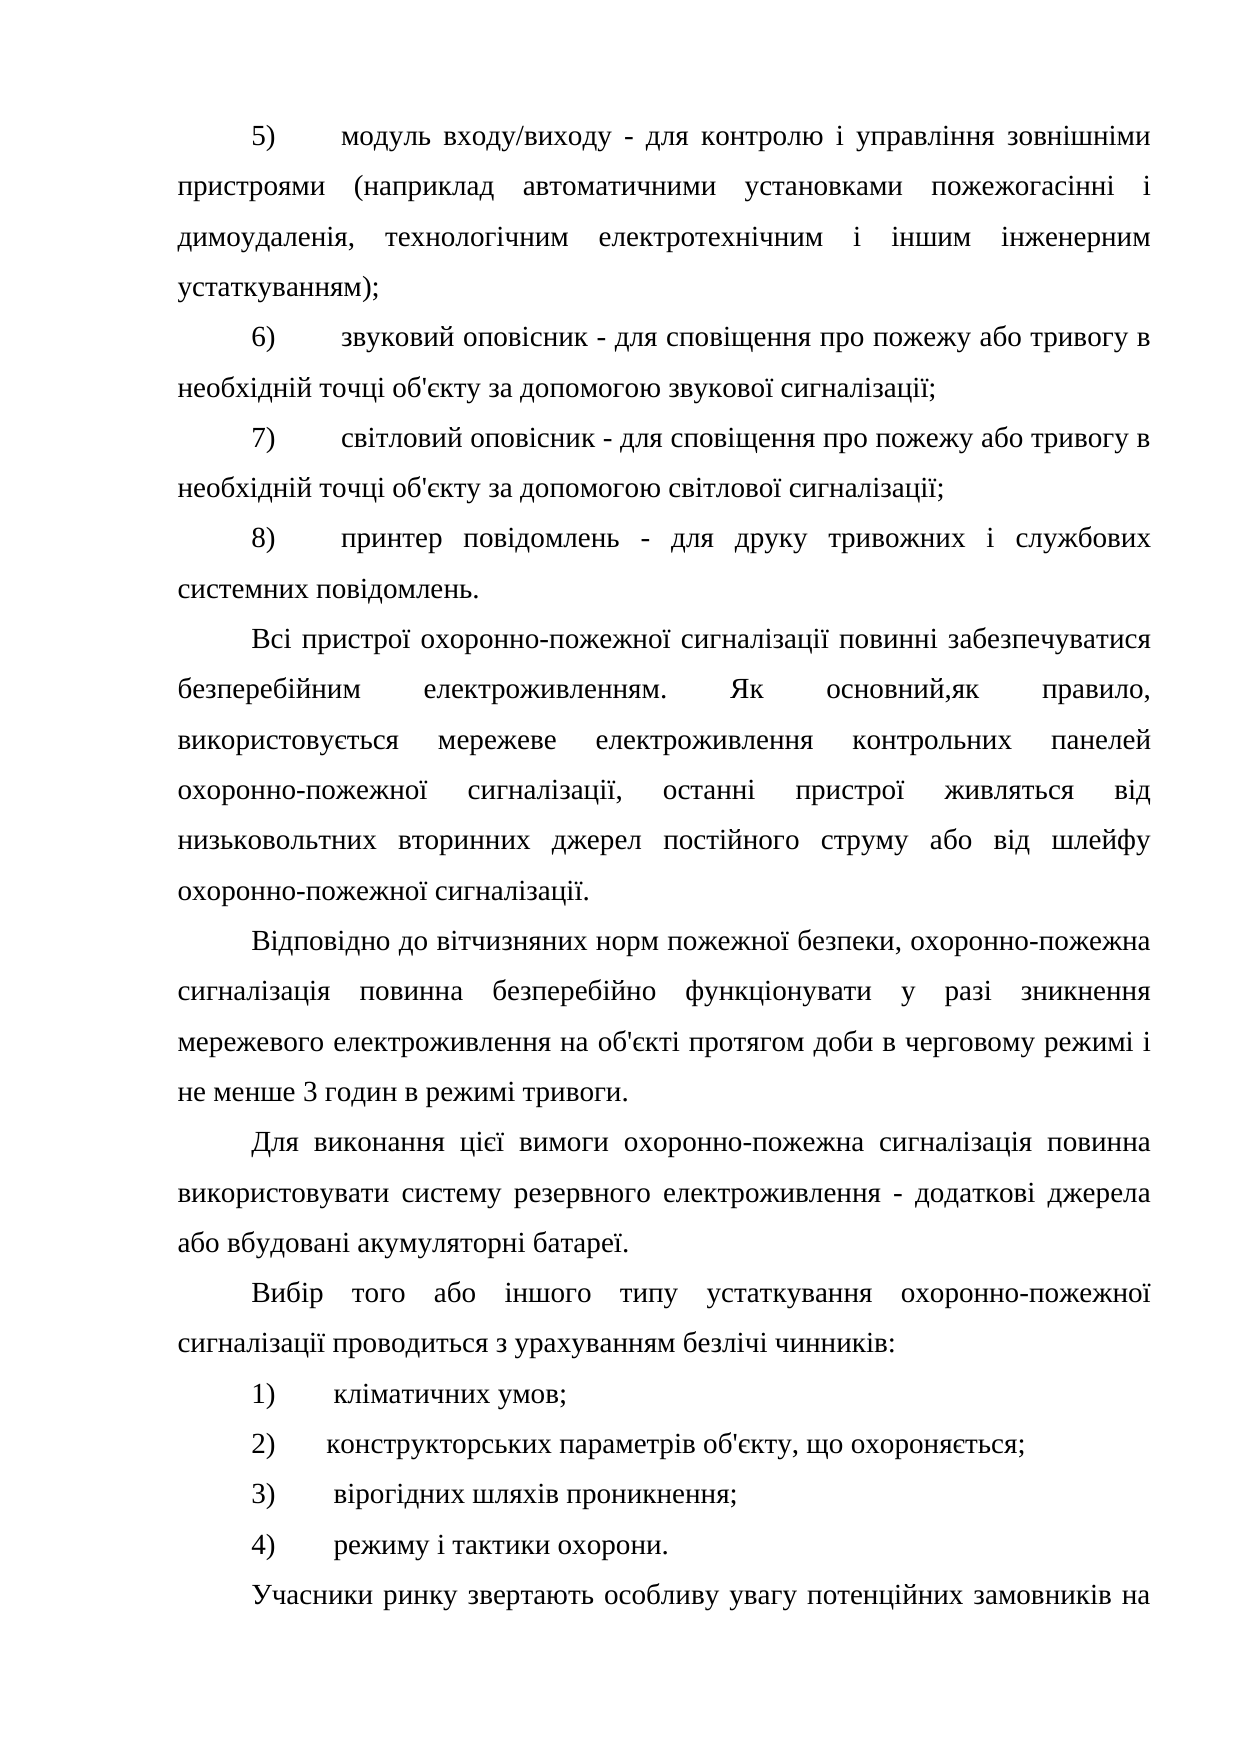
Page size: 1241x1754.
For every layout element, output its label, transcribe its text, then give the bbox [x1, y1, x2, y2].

list режиму і тактики охорони. [177, 1527, 1152, 1560]
list кліматичних умов; [177, 1376, 1152, 1409]
list принтер повідомлень - для друку тривожних і службових системних повідомлень. [177, 521, 1152, 604]
list вірогідних шляхів проникнення; [177, 1477, 1152, 1510]
list звуковий оповісник - для сповіщення про пожежу або тривогу в необхідній точці об'єкту за допомогою звукової сигналізації; [177, 319, 1152, 403]
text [177, 1577, 1152, 1611]
text Всі пристрої охоронно-пожежної сигналізації повинні забезпечуватися безперебійним електроживленням. Як основний,як правило, використовується мережеве електроживлення контрольних панелей охоронно-пожежної сигналізації, останні пристрої живляться від низьковольтних вторинних джерел постійного струму або від шлейфу охоронно-пожежної сигналізації. [177, 621, 1152, 906]
text Для виконання цієї вимоги охоронно-пожежна сигналізація повинна використовувати систему резервного електроживлення - додаткові джерела або вбудовані акумуляторні батареї. [177, 1124, 1152, 1258]
text Відповідно до вітчизняних норм пожежної безпеки, охоронно-пожежна сигналізація повинна безперебійно функціонувати у разі зникнення мережевого електроживлення на об'єкті протягом доби в черговому режимі і не менше 3 годин в режимі тривоги. [177, 923, 1152, 1108]
list конструкторських параметрів об'єкту, що охороняється; [177, 1426, 1152, 1460]
list модуль входу/виходу - для контролю і управління зовнішніми пристроями (наприклад автоматичними установками пожежогасінні і димоудаленія, технологічним електротехнічним і іншим інженерним устаткуванням); [177, 118, 1152, 303]
list світловий оповісник - для сповіщення про пожежу або тривогу в необхідній точці об'єкту за допомогою світлової сигналізації; [177, 420, 1152, 504]
text Вибір того або іншого типу устаткування охоронно-пожежної сигналізації проводиться з урахуванням безлічі чинників: [177, 1275, 1152, 1359]
